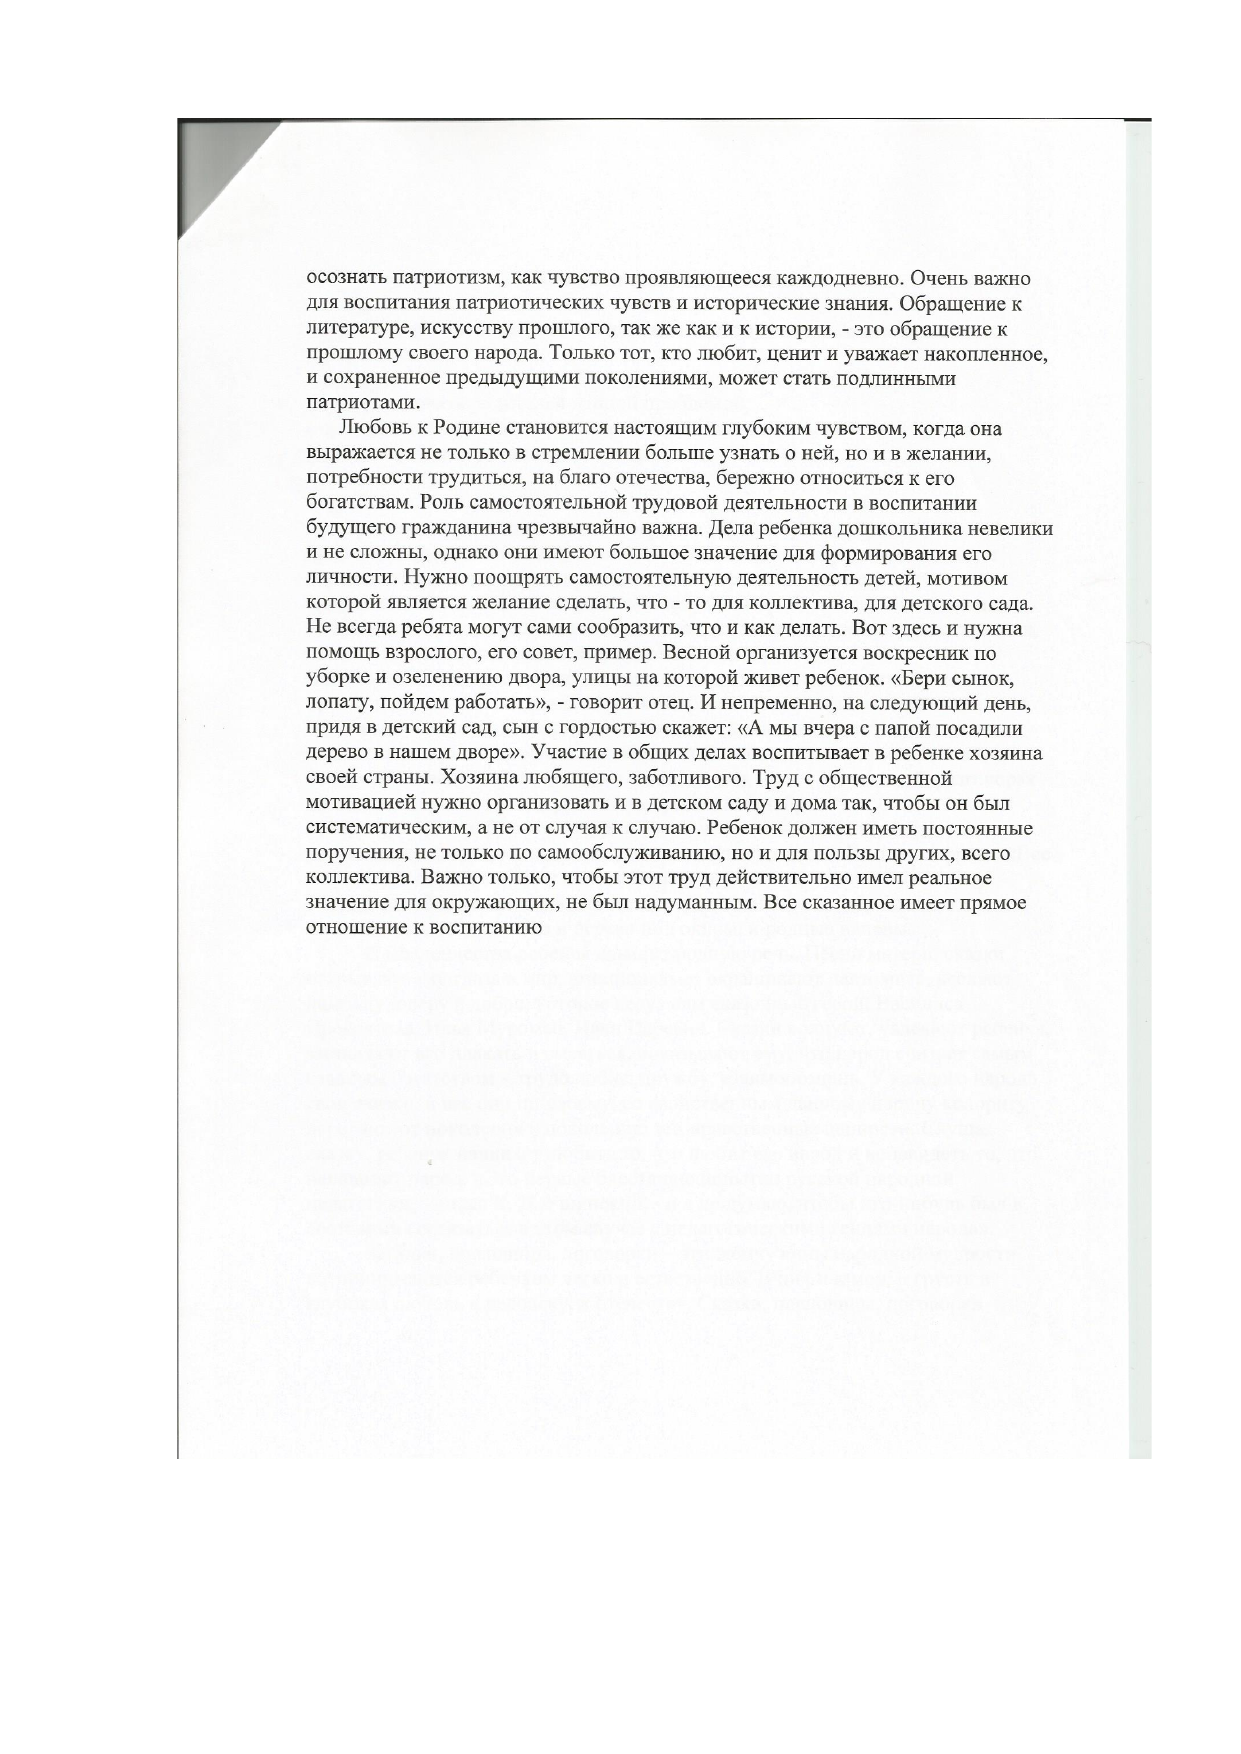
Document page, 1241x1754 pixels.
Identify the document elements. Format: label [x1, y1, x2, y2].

picture [177, 118, 1152, 1459]
